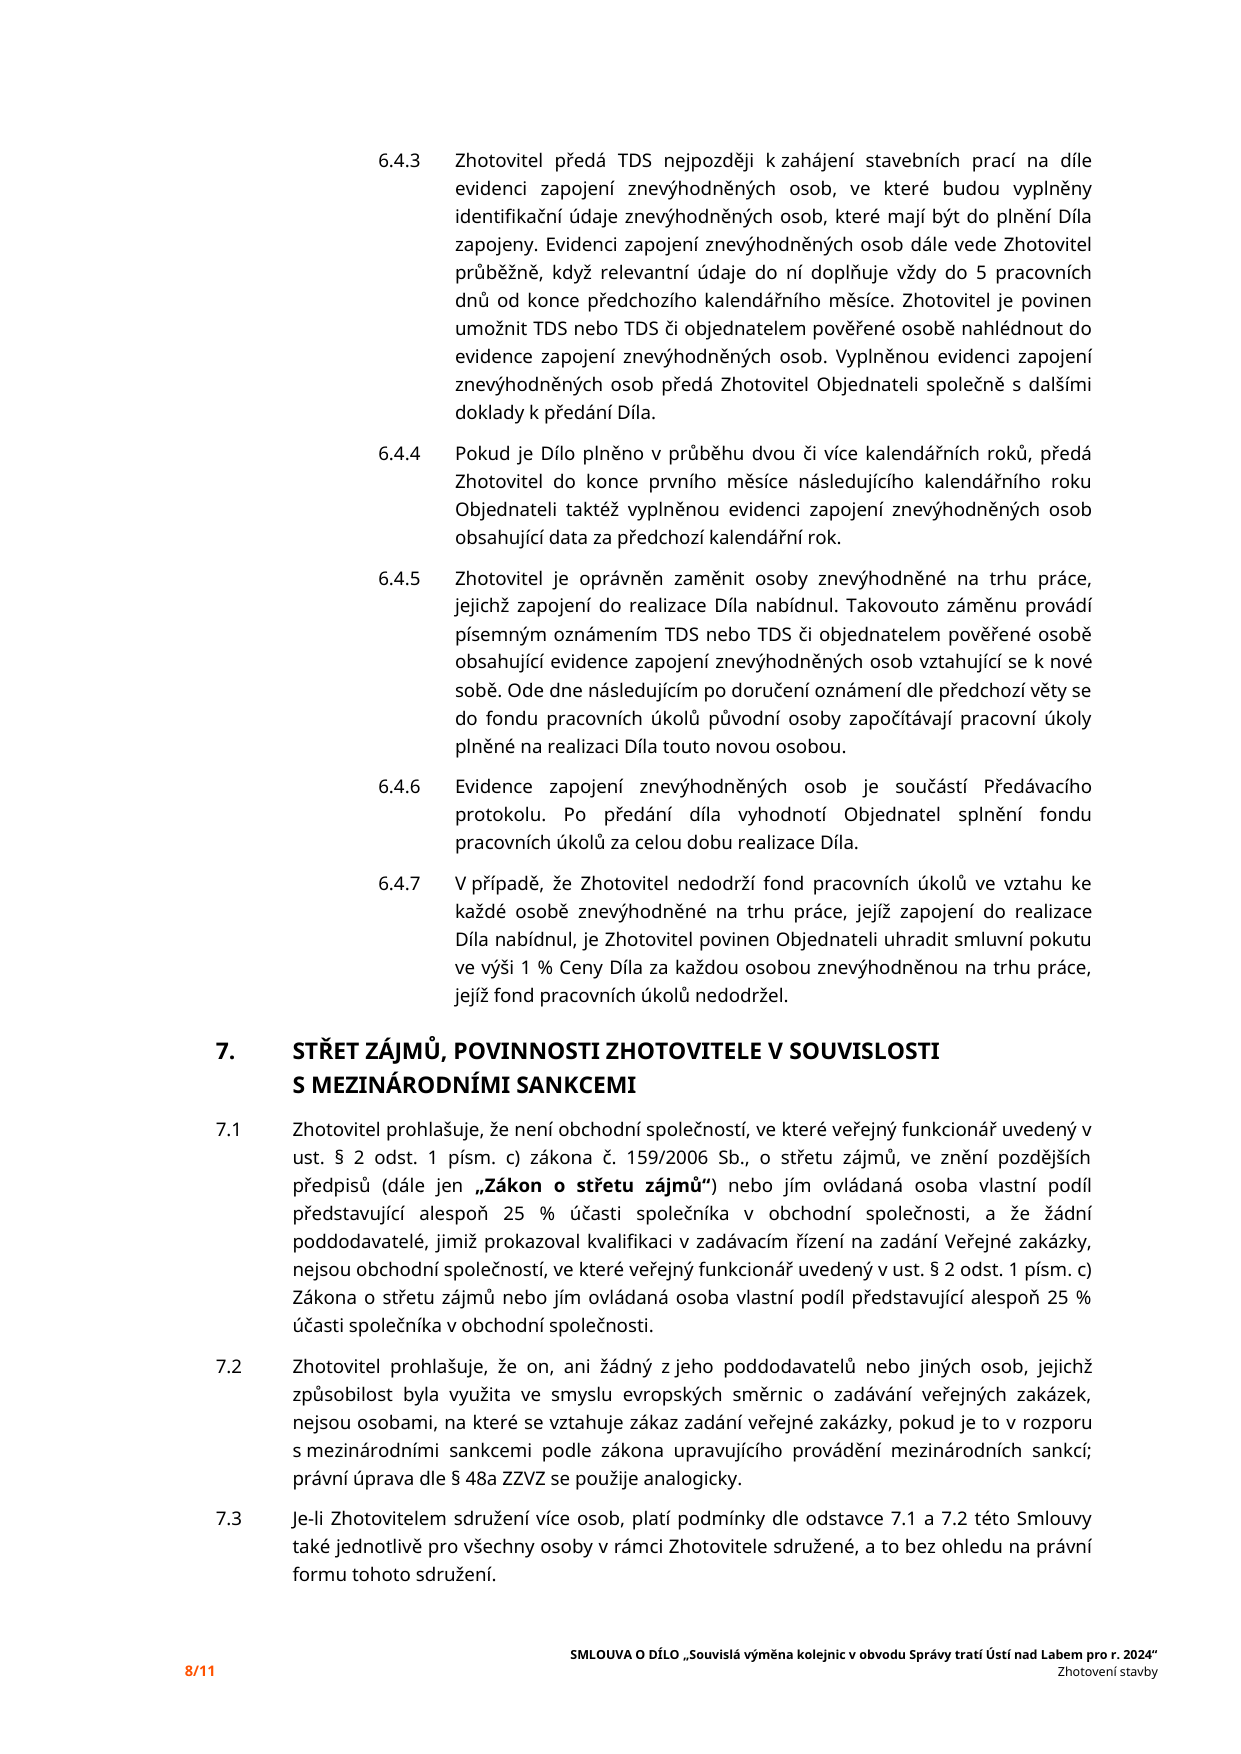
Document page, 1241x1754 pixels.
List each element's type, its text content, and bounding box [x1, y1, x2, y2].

text Evidence zapojení znevýhodněných osob je součástí Předávacího protokolu. Po předání díla vyhodnotí Objednatel splnění fondu pracovních úkolů za celou dobu realizace Díla. [378, 773, 1093, 855]
text Zhotovitel prohlašuje, že on, ani žádný z jeho poddodavatelů nebo jiných osob, jejichž způsobilost byla využita ve smyslu evropských směrnic o zadávání veřejných zakázek, nejsou osobami, na které se vztahuje zákaz zadání veřejné zakázky, pokud je to v rozporu s mezinárodními sankcemi podle zákona upravujícího provádění mezinárodních sankcí; právní úprava dle § 48a ZZVZ se použije analogicky. [216, 1353, 1093, 1491]
text Zhotovitel předá TDS nejpozději k zahájení stavebních prací na díle evidenci zapojení znevýhodněných osob, ve které budou vyplněny identifikační údaje znevýhodněných osob, které mají být do plnění Díla zapojeny. Evidenci zapojení znevýhodněných osob dále vede Zhotovitel průběžně, když relevantní údaje do ní doplňuje vždy do 5 pracovních dnů od konce předchozího kalendářního měsíce. Zhotovitel je povinen umožnit TDS nebo TDS či objednatelem pověřené osobě nahlédnout do evidence zapojení znevýhodněných osob. Vyplněnou evidenci zapojení znevýhodněných osob předá Zhotovitel Objednateli společně s dalšími doklady k předání Díla. [378, 147, 1093, 425]
text V případě, že Zhotovitel nedodrží fond pracovních úkolů ve vztahu ke každé osobě znevýhodněné na trhu práce, jejíž zapojení do realizace Díla nabídnul, je Zhotovitel povinen Objednateli uhradit smluvní pokutu ve výši 1 % Ceny Díla za každou osobou znevýhodněnou na trhu práce, jejíž fond pracovních úkolů nedodržel. [378, 870, 1093, 1008]
text Je-li Zhotovitelem sdružení více osob, platí podmínky dle odstavce 7.1 a 7.2 této Smlouvy také jednotlivě pro všechny osoby v rámci Zhotovitele sdružené, a to bez ohledu na právní formu tohoto sdružení. [216, 1506, 1093, 1587]
text Pokud je Dílo plněno v průběhu dvou či více kalendářních roků, předá Zhotovitel do konce prvního měsíce následujícího kalendářního roku Objednateli taktéž vyplněnou evidenci zapojení znevýhodněných osob obsahující data za předchozí kalendářní rok. [378, 440, 1093, 550]
text Zhotovitel je oprávněn zaměnit osoby znevýhodněné na trhu práce, jejichž zapojení do realizace Díla nabídnul. Takovouto záměnu provádí písemným oznámením TDS nebo TDS či objednatelem pověřené osobě obsahující evidence zapojení znevýhodněných osob vztahující se k nové sobě. Ode dne následujícím po doručení oznámení dle předchozí věty se do fondu pracovních úkolů původní osoby započítávají pracovní úkoly plněné na realizaci Díla touto novou osobou. [378, 565, 1093, 758]
text Zhotovitel prohlašuje, že není obchodní společností, ve které veřejný funkcionář uvedený v ust. § 2 odst. 1 písm. c) zákona č. 159/2006 Sb., o střetu zájmů, ve znění pozdějších předpisů (dále jen „Zákon o střetu zájmů“) nebo jím ovládaná osoba vlastní podíl představující alespoň 25 % účasti společníka v obchodní společnosti, a že žádní poddodavatelé, jimiž prokazoval kvalifikaci v zadávacím řízení na zadání Veřejné zakázky, nejsou obchodní společností, ve které veřejný funkcionář uvedený v ust. § 2 odst. 1 písm. c) Zákona o střetu zájmů nebo jím ovládaná osoba vlastní podíl představující alespoň 25 % účasti společníka v obchodní společnosti. [216, 1116, 1093, 1338]
text STŘET ZÁJMŮ, POVINNOSTI ZHOTOVITELE V SOUVISLOSTI S MEZINÁRODNÍMI SANKCEMI [216, 1035, 1093, 1101]
